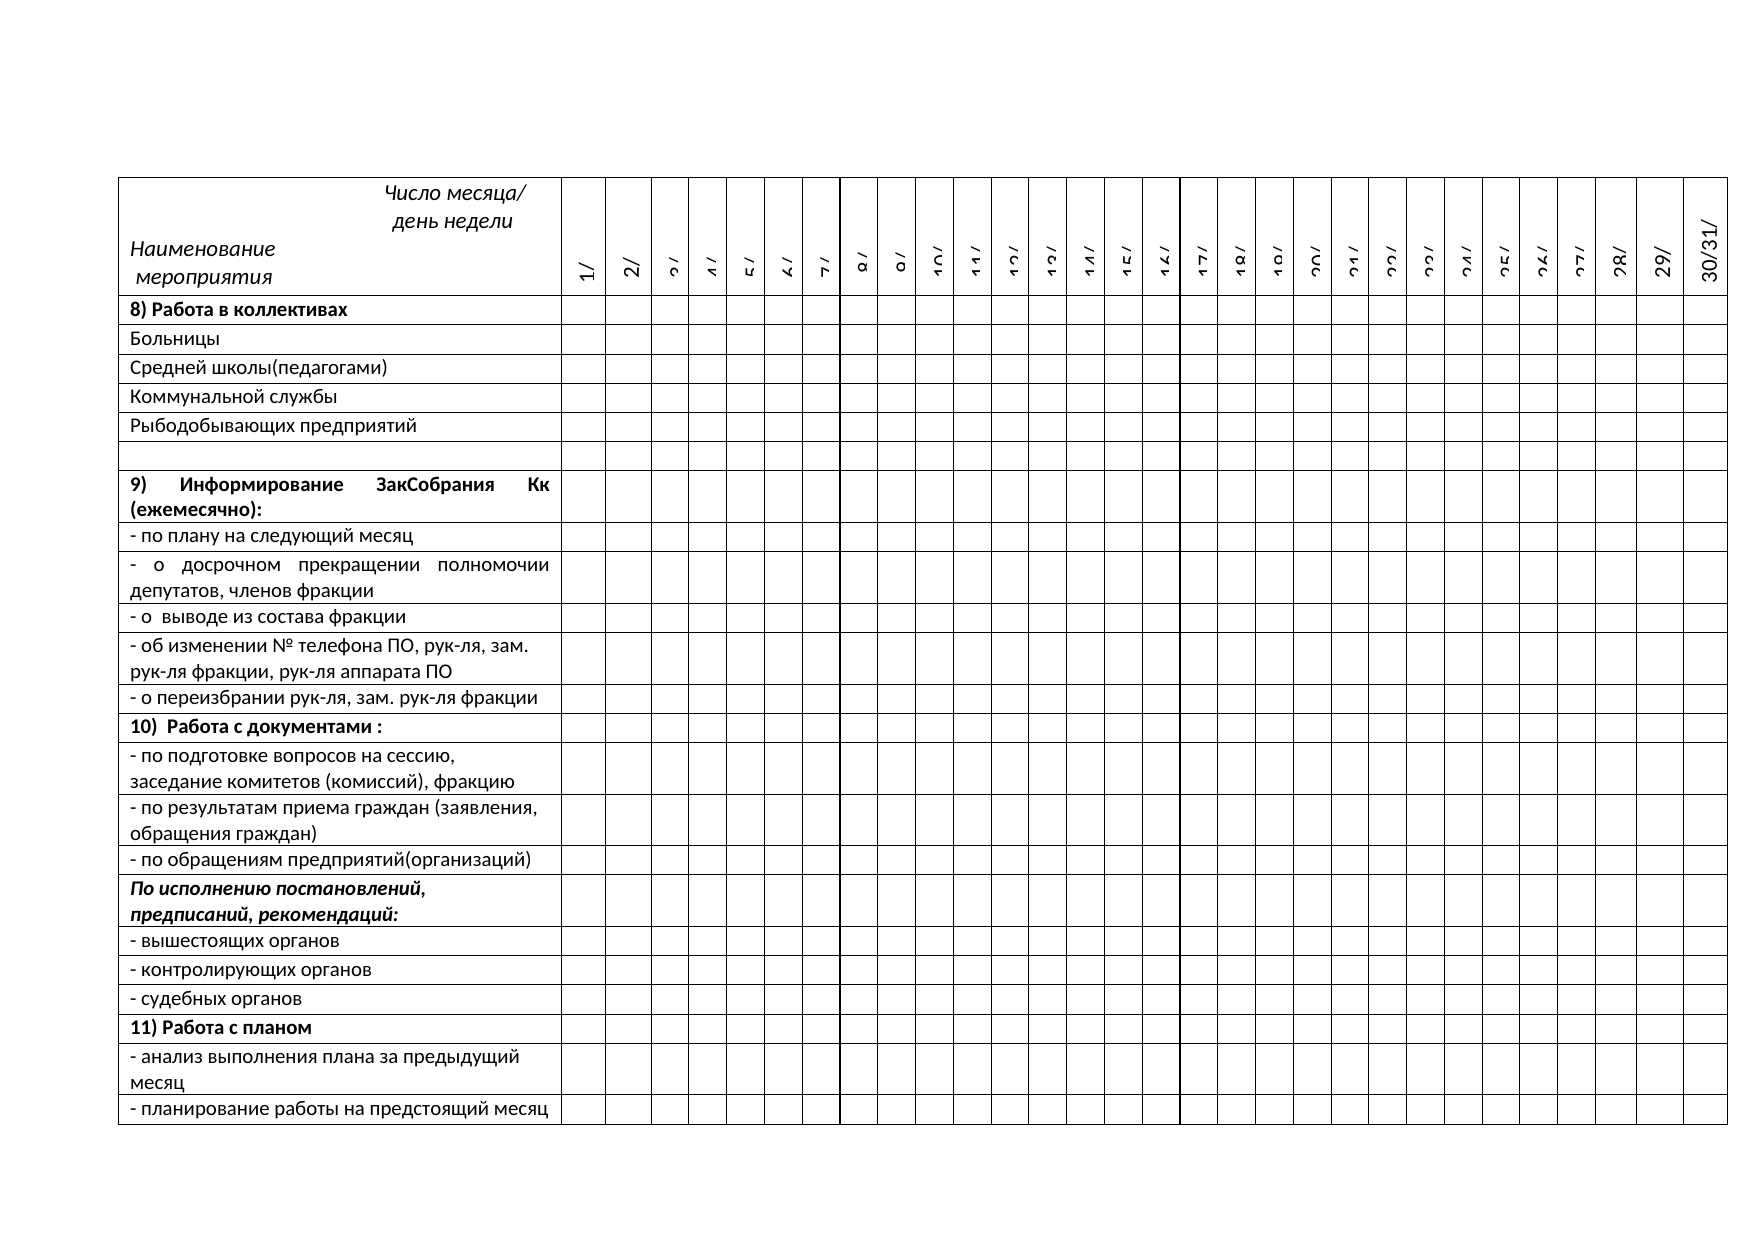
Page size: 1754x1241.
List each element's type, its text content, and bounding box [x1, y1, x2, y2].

table_cell [1105, 685, 1142, 712]
table_cell [1332, 846, 1368, 874]
table_cell [1483, 1044, 1519, 1094]
table_cell [1684, 875, 1727, 926]
table_cell [803, 714, 839, 742]
table_cell [689, 743, 726, 793]
table_cell [727, 552, 764, 602]
table_cell [1558, 296, 1595, 324]
table_cell [1218, 795, 1255, 845]
table_cell [1369, 1044, 1406, 1094]
table_cell [1332, 1015, 1368, 1042]
table_header 26/ [1520, 178, 1557, 295]
table_cell [727, 985, 764, 1013]
table_cell [1596, 442, 1636, 470]
table_cell [1181, 552, 1217, 602]
table_cell [803, 442, 839, 470]
table_cell [689, 714, 726, 742]
table_cell [1684, 604, 1727, 632]
table_header 18/ [1218, 178, 1255, 295]
table_cell [652, 296, 688, 324]
table_cell [1029, 442, 1066, 470]
table_cell [1369, 875, 1406, 926]
table_cell [803, 413, 839, 441]
table_header 3/ вс [652, 178, 688, 295]
table_cell [1637, 442, 1683, 470]
table_cell [1332, 296, 1368, 324]
table_cell [841, 685, 877, 712]
table_cell [1445, 296, 1482, 324]
table_header 27/ [1558, 178, 1595, 295]
table_cell [1558, 685, 1595, 712]
table_cell [727, 956, 764, 984]
table_cell [1637, 927, 1683, 955]
table_cell [841, 875, 877, 926]
table_cell [1143, 523, 1179, 551]
table_cell - по обращениям предприятий(организаций) [119, 846, 561, 874]
table_cell [916, 384, 953, 412]
table_cell [1029, 743, 1066, 793]
table_cell [1143, 413, 1179, 441]
table_cell [1029, 633, 1066, 683]
table_cell [1256, 384, 1293, 412]
table_cell [841, 1095, 877, 1123]
table_header 23/ [1407, 178, 1444, 295]
table_cell - анализ выполнения плана за предыдущий месяц [119, 1044, 561, 1094]
table_cell [878, 685, 915, 712]
table_cell [1181, 355, 1217, 382]
table_cell [992, 325, 1028, 353]
table_cell [803, 1044, 839, 1094]
table_cell [1256, 846, 1293, 874]
table_cell [916, 685, 953, 712]
table_cell [1684, 1015, 1727, 1042]
table_cell [1483, 442, 1519, 470]
table_cell [1407, 552, 1444, 602]
table_cell [606, 1044, 651, 1094]
table_cell [1332, 927, 1368, 955]
table_cell [1029, 1044, 1066, 1094]
table_cell [1596, 1044, 1636, 1094]
table_cell - по результатам приема граждан (заявления, обращения граждан) [119, 795, 561, 845]
table_cell [1181, 384, 1217, 412]
table_cell [1407, 384, 1444, 412]
table_cell Рыбодобывающих предприятий [119, 413, 561, 441]
table_cell [1218, 743, 1255, 793]
table_cell [841, 633, 877, 683]
table_cell [992, 985, 1028, 1013]
table_cell [954, 384, 991, 412]
table_cell [1369, 442, 1406, 470]
table_cell [1520, 714, 1557, 742]
table_cell [954, 956, 991, 984]
table_cell [1181, 714, 1217, 742]
table_cell [652, 846, 688, 874]
table_cell [916, 1095, 953, 1123]
table_cell [916, 523, 953, 551]
table_header 6/ ср [765, 178, 802, 295]
table_cell [1483, 875, 1519, 926]
table_cell [1143, 325, 1179, 353]
table_cell [992, 714, 1028, 742]
table_cell [562, 413, 605, 441]
table_cell [841, 927, 877, 955]
table_cell [652, 1095, 688, 1123]
table_cell [1684, 927, 1727, 955]
table_cell [1483, 604, 1519, 632]
table_cell [992, 604, 1028, 632]
table_cell [1256, 442, 1293, 470]
table_cell [1029, 1095, 1066, 1123]
table_cell [1684, 985, 1727, 1013]
table_cell [1483, 1015, 1519, 1042]
table_cell [1684, 795, 1727, 845]
table_cell [1407, 1095, 1444, 1123]
table_cell [1256, 633, 1293, 683]
table_cell [992, 846, 1028, 874]
table_cell [1369, 743, 1406, 793]
table_cell [1105, 604, 1142, 632]
table_cell [1445, 523, 1482, 551]
table_cell [878, 442, 915, 470]
table_cell [1332, 743, 1368, 793]
table_cell [992, 743, 1028, 793]
table_cell - об изменении № телефона ПО, рук-ля, зам. рук-ля фракции, рук-ля аппарата ПО [119, 633, 561, 683]
table_cell [1520, 846, 1557, 874]
table_cell [878, 875, 915, 926]
table_cell [1218, 985, 1255, 1013]
table_cell 8) Работа в коллективах [119, 296, 561, 324]
table_cell [1558, 1044, 1595, 1094]
table_cell [1558, 633, 1595, 683]
table_cell [1637, 743, 1683, 793]
table_cell [878, 325, 915, 353]
table_cell [1256, 413, 1293, 441]
table_cell [1637, 471, 1683, 522]
table_cell [878, 743, 915, 793]
table_cell [727, 927, 764, 955]
table_cell [954, 1015, 991, 1042]
table_cell [992, 685, 1028, 712]
table_cell [1029, 384, 1066, 412]
table_cell [1105, 633, 1142, 683]
table_cell [1520, 355, 1557, 382]
table_cell [878, 795, 915, 845]
table_cell [1067, 523, 1104, 551]
table_cell [1369, 1095, 1406, 1123]
table_cell [916, 471, 953, 522]
table_cell [1637, 795, 1683, 845]
table_cell [1143, 1044, 1179, 1094]
table_cell [1332, 325, 1368, 353]
table_header 2/ [606, 178, 651, 295]
table_cell [1558, 1015, 1595, 1042]
table_cell [803, 604, 839, 632]
table_cell [1332, 523, 1368, 551]
table_cell [916, 604, 953, 632]
table_header 4/ пн [689, 178, 726, 295]
table_cell [1558, 956, 1595, 984]
table_cell [1684, 413, 1727, 441]
table_cell [841, 1044, 877, 1094]
table_cell [1520, 685, 1557, 712]
table_cell [1684, 523, 1727, 551]
table_header 14/ [1067, 178, 1104, 295]
table_cell [1558, 325, 1595, 353]
table_cell [1445, 355, 1482, 382]
table_cell [1294, 714, 1331, 742]
table_cell [1407, 985, 1444, 1013]
table_cell [1256, 985, 1293, 1013]
table_cell [652, 743, 688, 793]
table_cell [1181, 523, 1217, 551]
table_cell [1218, 355, 1255, 382]
table_cell [606, 633, 651, 683]
table_cell [954, 685, 991, 712]
table_cell [1637, 384, 1683, 412]
table_cell [606, 743, 651, 793]
table_cell [765, 355, 802, 382]
table_cell [954, 413, 991, 441]
table_cell [1256, 743, 1293, 793]
table_cell [1332, 1095, 1368, 1123]
table_header 13/ [1029, 178, 1066, 295]
table_cell [1445, 743, 1482, 793]
table_cell [1067, 795, 1104, 845]
table_cell [652, 795, 688, 845]
table_cell [562, 927, 605, 955]
table_cell [1596, 956, 1636, 984]
table_cell [562, 384, 605, 412]
table_cell [1445, 471, 1482, 522]
table_cell [1520, 1044, 1557, 1094]
table_cell [689, 1015, 726, 1042]
table_cell [1558, 413, 1595, 441]
table_cell [1520, 604, 1557, 632]
table_cell [1105, 471, 1142, 522]
table_cell [878, 384, 915, 412]
table_cell [1143, 846, 1179, 874]
table_cell [652, 956, 688, 984]
table_cell - вышестоящих органов [119, 927, 561, 955]
table_cell [1105, 355, 1142, 382]
table_cell [1637, 604, 1683, 632]
table_cell [689, 685, 726, 712]
table_cell [652, 325, 688, 353]
table_cell [1143, 604, 1179, 632]
table_cell [878, 471, 915, 522]
table_cell [841, 743, 877, 793]
table_cell [803, 325, 839, 353]
table_cell [1181, 604, 1217, 632]
table_cell [1483, 413, 1519, 441]
table_cell [1520, 471, 1557, 522]
table_cell [689, 1095, 726, 1123]
table_cell [1637, 633, 1683, 683]
table_cell [1256, 956, 1293, 984]
table_cell [765, 956, 802, 984]
table_cell [1637, 552, 1683, 602]
table_cell [1520, 442, 1557, 470]
table_cell [1407, 604, 1444, 632]
table_cell [1067, 413, 1104, 441]
table_cell [1218, 927, 1255, 955]
table_cell [727, 743, 764, 793]
table_header 5/ вт [727, 178, 764, 295]
table_cell [1067, 325, 1104, 353]
table_cell [1596, 1015, 1636, 1042]
table_cell [1067, 685, 1104, 712]
table_cell [878, 604, 915, 632]
table_cell [765, 471, 802, 522]
table_cell [954, 1095, 991, 1123]
table_cell [1483, 296, 1519, 324]
table_header 8/ сб [841, 178, 877, 295]
table_cell [1684, 633, 1727, 683]
table_cell [1445, 956, 1482, 984]
table_cell [992, 355, 1028, 382]
table_cell [1596, 795, 1636, 845]
table_cell [803, 1095, 839, 1123]
table_cell [1294, 296, 1331, 324]
table_cell [1105, 552, 1142, 602]
table_cell [1483, 927, 1519, 955]
table_cell [878, 413, 915, 441]
table_cell [1332, 384, 1368, 412]
table_cell [765, 846, 802, 874]
table_cell [1407, 325, 1444, 353]
table_cell [992, 384, 1028, 412]
table_cell [992, 795, 1028, 845]
table_cell [841, 714, 877, 742]
table_cell [1407, 413, 1444, 441]
table_cell [689, 795, 726, 845]
table_cell [1445, 1015, 1482, 1042]
table_cell [1143, 985, 1179, 1013]
table_cell [1637, 956, 1683, 984]
table_cell [1369, 956, 1406, 984]
table_cell [1218, 413, 1255, 441]
table_cell [1407, 956, 1444, 984]
table_cell [606, 523, 651, 551]
table_cell [1558, 384, 1595, 412]
table_cell [1369, 355, 1406, 382]
table_cell [1520, 875, 1557, 926]
table_cell [652, 523, 688, 551]
table_cell [1218, 604, 1255, 632]
table_cell [1218, 1095, 1255, 1123]
table_cell [1067, 846, 1104, 874]
table_cell [954, 985, 991, 1013]
table_cell [652, 471, 688, 522]
table_cell [606, 552, 651, 602]
table_cell [765, 384, 802, 412]
table_cell [1256, 552, 1293, 602]
table_cell [562, 1044, 605, 1094]
table_cell [1520, 296, 1557, 324]
table_cell [803, 875, 839, 926]
table_cell [765, 442, 802, 470]
table_cell [1596, 875, 1636, 926]
table_cell [1143, 714, 1179, 742]
table_cell [727, 296, 764, 324]
table_cell [954, 743, 991, 793]
table_cell [1369, 471, 1406, 522]
table_cell [1637, 714, 1683, 742]
table_cell [765, 296, 802, 324]
table_cell [1445, 325, 1482, 353]
table_cell [727, 413, 764, 441]
table_cell [1445, 633, 1482, 683]
table_cell [1294, 1015, 1331, 1042]
table_cell [1483, 523, 1519, 551]
table_cell [803, 927, 839, 955]
table_cell [606, 795, 651, 845]
table_cell [1294, 604, 1331, 632]
table_cell [1105, 1095, 1142, 1123]
table_cell [1294, 325, 1331, 353]
table_cell [1637, 1044, 1683, 1094]
table_header 11/ [954, 178, 991, 295]
table_cell [1684, 685, 1727, 712]
table_cell [992, 471, 1028, 522]
table_cell [878, 714, 915, 742]
table_cell [1332, 685, 1368, 712]
table_cell [1332, 471, 1368, 522]
table_cell [765, 552, 802, 602]
table_cell [1105, 795, 1142, 845]
table_cell [1407, 875, 1444, 926]
table_cell [1067, 552, 1104, 602]
table_cell [803, 795, 839, 845]
table_cell [652, 604, 688, 632]
table_cell [1256, 1044, 1293, 1094]
table_cell [562, 1015, 605, 1042]
table_cell [1067, 743, 1104, 793]
table_cell [1143, 743, 1179, 793]
table_cell [803, 985, 839, 1013]
table_cell [1483, 846, 1519, 874]
table_cell [1369, 685, 1406, 712]
table_cell [1105, 1044, 1142, 1094]
table_cell [1181, 413, 1217, 441]
table_cell [1520, 633, 1557, 683]
table_cell [1445, 875, 1482, 926]
table_cell [878, 985, 915, 1013]
table_cell [1294, 956, 1331, 984]
table_cell [1029, 875, 1066, 926]
table_cell [1596, 296, 1636, 324]
table_cell [1596, 743, 1636, 793]
table_cell [562, 1095, 605, 1123]
table_cell [1029, 471, 1066, 522]
table_cell [1029, 956, 1066, 984]
table_cell [1029, 685, 1066, 712]
table_cell [606, 685, 651, 712]
table_cell [1596, 846, 1636, 874]
table_cell [1684, 384, 1727, 412]
table_cell [1558, 846, 1595, 874]
table_cell [1067, 355, 1104, 382]
table_cell [954, 523, 991, 551]
table_cell [1407, 355, 1444, 382]
table_cell [1067, 956, 1104, 984]
table_cell [1143, 442, 1179, 470]
table_cell [992, 413, 1028, 441]
table_cell [1684, 296, 1727, 324]
table_cell [1369, 714, 1406, 742]
table_cell [992, 1015, 1028, 1042]
table_cell [1105, 927, 1142, 955]
table_cell [1218, 875, 1255, 926]
table_cell [1445, 985, 1482, 1013]
table_cell [765, 685, 802, 712]
table_cell [1067, 384, 1104, 412]
table_cell 10) Работа с документами : [119, 714, 561, 742]
table_cell [992, 1095, 1028, 1123]
table_cell [916, 355, 953, 382]
table_cell [1483, 743, 1519, 793]
table_cell [1105, 296, 1142, 324]
table_cell [1218, 384, 1255, 412]
table_cell [652, 1044, 688, 1094]
table_cell [1218, 956, 1255, 984]
table_cell [1143, 633, 1179, 683]
table_cell [1369, 985, 1406, 1013]
table_cell - по подготовке вопросов на сессию, заседание комитетов (комиссий), фракцию [119, 743, 561, 793]
table_cell [1294, 552, 1331, 602]
table_cell [1294, 471, 1331, 522]
table_cell - о досрочном прекращении полномочии депутатов, членов фракции [119, 552, 561, 602]
table_cell [1256, 604, 1293, 632]
table_cell [1181, 743, 1217, 793]
table_cell [1181, 442, 1217, 470]
table_cell [1181, 846, 1217, 874]
table_cell [1105, 1015, 1142, 1042]
table_cell [1218, 633, 1255, 683]
table_cell [841, 523, 877, 551]
table_cell [652, 875, 688, 926]
table_cell [1637, 1095, 1683, 1123]
table_cell [1637, 325, 1683, 353]
table_cell [1483, 956, 1519, 984]
table_cell [606, 1095, 651, 1123]
table_cell [1596, 471, 1636, 522]
table_cell [1105, 956, 1142, 984]
table_cell [1029, 604, 1066, 632]
table_header 15/ [1105, 178, 1142, 295]
table_header 17/ [1181, 178, 1217, 295]
table_cell [562, 846, 605, 874]
table_cell - по плану на следующий месяц [119, 523, 561, 551]
table_cell [1218, 1015, 1255, 1042]
table_cell [1294, 985, 1331, 1013]
table_cell [1181, 296, 1217, 324]
table_cell [1029, 985, 1066, 1013]
table_cell [1520, 384, 1557, 412]
table_cell [689, 325, 726, 353]
table_cell [916, 413, 953, 441]
table_cell [803, 384, 839, 412]
table_cell [652, 413, 688, 441]
table_cell [1181, 685, 1217, 712]
table_cell [1181, 633, 1217, 683]
table_cell [1181, 471, 1217, 522]
table_cell [954, 846, 991, 874]
table_cell [1067, 875, 1104, 926]
table_cell [1558, 743, 1595, 793]
table_cell [841, 552, 877, 602]
table_cell [727, 875, 764, 926]
table_cell [1369, 927, 1406, 955]
table_cell [562, 633, 605, 683]
table_cell [1407, 685, 1444, 712]
table_cell [1143, 355, 1179, 382]
table_cell [954, 355, 991, 382]
table_cell [727, 1015, 764, 1042]
table_cell [954, 633, 991, 683]
table_cell [1558, 985, 1595, 1013]
table_cell [562, 985, 605, 1013]
table_cell [1558, 714, 1595, 742]
table_cell - судебных органов [119, 985, 561, 1013]
table_cell [562, 442, 605, 470]
table_cell [727, 355, 764, 382]
table_cell [1520, 552, 1557, 602]
table_cell [1407, 714, 1444, 742]
table_cell [1105, 413, 1142, 441]
table_cell [765, 325, 802, 353]
table_cell [1181, 325, 1217, 353]
table_cell [1218, 685, 1255, 712]
table_cell [606, 442, 651, 470]
table_cell [1637, 985, 1683, 1013]
table_cell [1520, 956, 1557, 984]
table_cell [689, 384, 726, 412]
table_cell [803, 296, 839, 324]
table_cell [1029, 523, 1066, 551]
table_cell [1294, 875, 1331, 926]
table_cell [1105, 985, 1142, 1013]
table_cell [1143, 1015, 1179, 1042]
table_cell [992, 1044, 1028, 1094]
table_cell [1294, 685, 1331, 712]
table_cell [1105, 384, 1142, 412]
table_cell [1332, 552, 1368, 602]
table_cell [1520, 325, 1557, 353]
table_cell [1684, 956, 1727, 984]
table_cell [606, 846, 651, 874]
table_cell [727, 1044, 764, 1094]
table_cell [1369, 325, 1406, 353]
table_cell [1218, 714, 1255, 742]
table_cell [1407, 523, 1444, 551]
table_cell [1483, 552, 1519, 602]
table_cell [689, 413, 726, 441]
table_cell [1294, 384, 1331, 412]
table_cell [878, 1015, 915, 1042]
table_cell [841, 384, 877, 412]
table_cell [1520, 985, 1557, 1013]
table_cell [841, 355, 877, 382]
table_cell - планирование работы на предстоящий месяц [119, 1095, 561, 1123]
table_cell [1637, 1015, 1683, 1042]
table_cell [689, 552, 726, 602]
table_cell [562, 552, 605, 602]
table_cell [1218, 325, 1255, 353]
table_cell [765, 985, 802, 1013]
table_header 24/ [1445, 178, 1482, 295]
table_header 1/ [562, 178, 605, 295]
table_cell [1407, 846, 1444, 874]
table_cell [1596, 927, 1636, 955]
table_cell [1407, 795, 1444, 845]
table_cell [606, 875, 651, 926]
table_cell [1407, 1015, 1444, 1042]
table_cell [1558, 875, 1595, 926]
table_cell [1256, 875, 1293, 926]
table_cell [916, 442, 953, 470]
table_cell [992, 296, 1028, 324]
table_header 29/ [1637, 178, 1683, 295]
table_cell [652, 442, 688, 470]
table_cell [954, 795, 991, 845]
table_cell [1596, 633, 1636, 683]
table_cell [954, 875, 991, 926]
table_cell [1332, 875, 1368, 926]
table_cell - контролирующих органов [119, 956, 561, 984]
table_cell [1218, 1044, 1255, 1094]
table_cell [689, 875, 726, 926]
table_cell [1369, 846, 1406, 874]
table_cell [1181, 1044, 1217, 1094]
table_cell [878, 846, 915, 874]
table_cell [1181, 1095, 1217, 1123]
table_cell [1596, 552, 1636, 602]
table_header 20/ [1294, 178, 1331, 295]
table_cell [954, 927, 991, 955]
table_cell [992, 875, 1028, 926]
table_cell [765, 927, 802, 955]
table_cell [954, 604, 991, 632]
table_cell [1637, 846, 1683, 874]
table_header 22/ [1369, 178, 1406, 295]
table_cell [841, 1015, 877, 1042]
table_cell [1143, 956, 1179, 984]
table_cell [841, 985, 877, 1013]
table_cell [1369, 523, 1406, 551]
table_cell [1067, 927, 1104, 955]
table_cell [562, 523, 605, 551]
table_cell [727, 846, 764, 874]
table_cell [606, 956, 651, 984]
table_cell [689, 471, 726, 522]
table_cell [1407, 1044, 1444, 1094]
table_cell [1067, 1044, 1104, 1094]
table_cell [562, 714, 605, 742]
table_cell [652, 985, 688, 1013]
table_cell [765, 743, 802, 793]
table_cell [1294, 413, 1331, 441]
table_cell [1445, 384, 1482, 412]
table_cell [954, 442, 991, 470]
table_cell [1332, 442, 1368, 470]
table_cell [1332, 714, 1368, 742]
table_cell [841, 604, 877, 632]
table_cell [689, 604, 726, 632]
table_cell [1332, 413, 1368, 441]
table_cell [1445, 442, 1482, 470]
table_cell [727, 442, 764, 470]
table_cell [878, 1044, 915, 1094]
table_cell [1294, 355, 1331, 382]
table_cell [1684, 846, 1727, 874]
table_cell [1369, 604, 1406, 632]
table_cell [727, 795, 764, 845]
table_cell Больницы [119, 325, 561, 353]
table_cell [1369, 296, 1406, 324]
table_cell [1181, 875, 1217, 926]
table_cell [954, 714, 991, 742]
table_cell [878, 552, 915, 602]
table_cell [562, 956, 605, 984]
table_cell [1218, 296, 1255, 324]
table_cell [689, 1044, 726, 1094]
table_cell [1684, 1095, 1727, 1123]
table_cell [1483, 1095, 1519, 1123]
table_cell [1332, 604, 1368, 632]
table_cell [1596, 325, 1636, 353]
table_cell [652, 633, 688, 683]
table_cell [1558, 604, 1595, 632]
table_cell [1029, 846, 1066, 874]
table_cell [1684, 714, 1727, 742]
table_cell [803, 1015, 839, 1042]
table_cell [119, 442, 561, 470]
table_cell [1256, 355, 1293, 382]
table_cell [606, 355, 651, 382]
table_cell [1520, 743, 1557, 793]
table_cell [1332, 633, 1368, 683]
table_cell [916, 743, 953, 793]
table_cell [606, 384, 651, 412]
table_cell [606, 325, 651, 353]
table_cell [1520, 795, 1557, 845]
table_cell [1067, 1095, 1104, 1123]
table_cell [803, 355, 839, 382]
table_cell [1181, 927, 1217, 955]
table_cell [1143, 471, 1179, 522]
table_cell [1105, 714, 1142, 742]
table_cell [803, 956, 839, 984]
table_cell [1596, 1095, 1636, 1123]
table_cell [1445, 714, 1482, 742]
table_cell [1445, 846, 1482, 874]
table_cell [562, 795, 605, 845]
table_cell [1105, 523, 1142, 551]
table_cell [652, 1015, 688, 1042]
table_cell [1105, 442, 1142, 470]
table_cell [1558, 552, 1595, 602]
table_cell [1637, 523, 1683, 551]
table_header 7/ чт [803, 178, 839, 295]
table_cell [1684, 552, 1727, 602]
table_cell [1029, 714, 1066, 742]
table_cell [1637, 875, 1683, 926]
table_cell По исполнению постановлений, предписаний, рекомендаций: [119, 875, 561, 926]
table_cell [652, 384, 688, 412]
table_cell [878, 633, 915, 683]
table_cell [1332, 795, 1368, 845]
table_cell [727, 523, 764, 551]
table_header 25/ [1483, 178, 1519, 295]
table_cell [954, 296, 991, 324]
table_cell [1143, 552, 1179, 602]
table_cell [916, 875, 953, 926]
table_cell [1596, 685, 1636, 712]
table_cell [1445, 552, 1482, 602]
table_cell [765, 714, 802, 742]
table_cell [803, 685, 839, 712]
table_cell [1637, 685, 1683, 712]
table_cell [1445, 927, 1482, 955]
table_cell [1558, 1095, 1595, 1123]
table_cell [606, 927, 651, 955]
table_cell [1483, 384, 1519, 412]
table_cell [1294, 743, 1331, 793]
table_cell [1181, 985, 1217, 1013]
table_cell [1143, 685, 1179, 712]
table_cell [727, 384, 764, 412]
table_cell [1483, 795, 1519, 845]
table_cell [916, 795, 953, 845]
table_cell [1637, 413, 1683, 441]
table_cell [954, 552, 991, 602]
table_cell [727, 325, 764, 353]
table_cell [1143, 296, 1179, 324]
table_cell [1294, 633, 1331, 683]
table_cell [1294, 846, 1331, 874]
table_cell [1332, 985, 1368, 1013]
table_cell [841, 956, 877, 984]
table_cell [1684, 471, 1727, 522]
table_cell [562, 743, 605, 793]
table_cell [1256, 795, 1293, 845]
table_cell [765, 1015, 802, 1042]
table_cell [954, 471, 991, 522]
table_cell [1483, 714, 1519, 742]
table_header 30/31/ [1684, 178, 1727, 295]
table_cell [765, 604, 802, 632]
table_cell [765, 413, 802, 441]
table_cell [1483, 325, 1519, 353]
table_cell [1218, 442, 1255, 470]
table_cell [1143, 875, 1179, 926]
table_cell [841, 471, 877, 522]
table_cell [1332, 355, 1368, 382]
table_cell [606, 604, 651, 632]
table_cell [916, 846, 953, 874]
table_cell [992, 442, 1028, 470]
table_cell [562, 355, 605, 382]
table_cell [606, 714, 651, 742]
table_cell [1407, 743, 1444, 793]
table_cell [1256, 1095, 1293, 1123]
table_cell [1029, 552, 1066, 602]
table_cell [1684, 743, 1727, 793]
table_cell [606, 471, 651, 522]
table_cell [1369, 384, 1406, 412]
table_cell [562, 296, 605, 324]
table_cell [841, 413, 877, 441]
table_cell [1596, 523, 1636, 551]
table_cell [1407, 442, 1444, 470]
table_cell [1445, 685, 1482, 712]
table_cell [1067, 714, 1104, 742]
table_cell [1029, 1015, 1066, 1042]
table_cell [1520, 927, 1557, 955]
table_cell [1294, 1044, 1331, 1094]
table_cell [727, 1095, 764, 1123]
table_cell [606, 296, 651, 324]
table_cell [689, 927, 726, 955]
table_cell [916, 714, 953, 742]
table_cell [1067, 471, 1104, 522]
table_cell [1067, 604, 1104, 632]
table_cell [1445, 1044, 1482, 1094]
table_cell [1218, 846, 1255, 874]
table_cell [1558, 927, 1595, 955]
table_cell [1520, 413, 1557, 441]
table_cell Коммунальной службы [119, 384, 561, 412]
table_cell [1596, 714, 1636, 742]
table_cell [1067, 985, 1104, 1013]
table_cell [916, 325, 953, 353]
table_header 12/ [992, 178, 1028, 295]
table_cell [1294, 1095, 1331, 1123]
table_cell [1029, 795, 1066, 845]
table_cell [1029, 355, 1066, 382]
table_cell [803, 743, 839, 793]
table_cell [606, 413, 651, 441]
table_cell [878, 296, 915, 324]
table_cell [1256, 523, 1293, 551]
table_cell [992, 523, 1028, 551]
table_cell [1256, 685, 1293, 712]
table_cell [606, 1015, 651, 1042]
table_cell [1407, 471, 1444, 522]
table_cell [1029, 325, 1066, 353]
table_header 19/ [1256, 178, 1293, 295]
table_cell [765, 795, 802, 845]
table_cell [954, 1044, 991, 1094]
table_cell [1520, 1095, 1557, 1123]
table_cell [652, 927, 688, 955]
table_cell [1029, 413, 1066, 441]
table_cell [1105, 875, 1142, 926]
table_cell [765, 523, 802, 551]
table_cell [841, 296, 877, 324]
table_cell [652, 685, 688, 712]
table_cell [916, 927, 953, 955]
table_cell [916, 1044, 953, 1094]
table_cell Средней школы(педагогами) [119, 355, 561, 382]
table_cell [1445, 795, 1482, 845]
table_cell [1332, 956, 1368, 984]
table_cell [689, 633, 726, 683]
table_cell [1369, 1015, 1406, 1042]
table_cell [1407, 927, 1444, 955]
table_cell [1105, 846, 1142, 874]
table_cell [916, 985, 953, 1013]
table_cell [1256, 325, 1293, 353]
table_cell [1596, 413, 1636, 441]
table_header 16/ [1143, 178, 1179, 295]
table_cell [1684, 355, 1727, 382]
table_cell [1407, 296, 1444, 324]
table_cell [1558, 471, 1595, 522]
table_cell [1483, 685, 1519, 712]
table_cell 9) Информирование ЗакСобрания Кк (ежемесячно): [119, 471, 561, 522]
table_cell [1369, 552, 1406, 602]
table_cell [1637, 296, 1683, 324]
table_cell [1596, 384, 1636, 412]
table_cell [1256, 714, 1293, 742]
table_cell [1181, 1015, 1217, 1042]
table_cell [1407, 633, 1444, 683]
table_cell [803, 846, 839, 874]
table_cell [562, 875, 605, 926]
table_cell [765, 633, 802, 683]
table_cell [916, 1015, 953, 1042]
table_cell 11) Работа с планом [119, 1015, 561, 1042]
table_cell [727, 685, 764, 712]
table_header 10/ [916, 178, 953, 295]
table_cell [1105, 325, 1142, 353]
table_cell - о переизбрании рук-ля, зам. рук-ля фракции [119, 685, 561, 712]
table_cell [727, 604, 764, 632]
table_cell [992, 927, 1028, 955]
table_cell [803, 633, 839, 683]
table_header Число месяца/ день недели Наименование мероприятия [119, 178, 561, 295]
table_cell [878, 523, 915, 551]
table_cell [1256, 927, 1293, 955]
table_cell [727, 471, 764, 522]
table_cell [689, 846, 726, 874]
table_cell [878, 355, 915, 382]
table_cell [652, 714, 688, 742]
table_cell [1558, 355, 1595, 382]
table_cell [1029, 927, 1066, 955]
table_cell [1294, 927, 1331, 955]
table_cell [765, 875, 802, 926]
table_cell [562, 325, 605, 353]
table_cell [1369, 633, 1406, 683]
table_cell - о выводе из состава фракции [119, 604, 561, 632]
table_cell [1294, 795, 1331, 845]
table_cell [992, 956, 1028, 984]
table_cell [916, 956, 953, 984]
table_cell [1143, 795, 1179, 845]
table_cell [727, 633, 764, 683]
table_cell [878, 1095, 915, 1123]
table_cell [1256, 471, 1293, 522]
table_header 9/ вс [878, 178, 915, 295]
table_cell [1218, 523, 1255, 551]
table_cell [841, 442, 877, 470]
table_cell [1445, 604, 1482, 632]
table_cell [1181, 795, 1217, 845]
table_cell [1520, 1015, 1557, 1042]
table_cell [1684, 1044, 1727, 1094]
table_cell [1483, 355, 1519, 382]
table_cell [878, 956, 915, 984]
table_cell [689, 442, 726, 470]
table_cell [689, 523, 726, 551]
table_cell [803, 471, 839, 522]
table_cell [1218, 552, 1255, 602]
table_cell [803, 523, 839, 551]
table_header 28/ [1596, 178, 1636, 295]
table_cell [992, 633, 1028, 683]
table_header 21/ [1332, 178, 1368, 295]
table_cell [841, 325, 877, 353]
table_cell [1143, 927, 1179, 955]
table_cell [878, 927, 915, 955]
table_cell [562, 685, 605, 712]
table_cell [1105, 743, 1142, 793]
table_cell [1294, 442, 1331, 470]
table_cell [841, 846, 877, 874]
table_cell [562, 604, 605, 632]
table_cell [1483, 633, 1519, 683]
table_cell [1558, 442, 1595, 470]
table_cell [916, 552, 953, 602]
table_cell [562, 471, 605, 522]
table_cell [1596, 355, 1636, 382]
table_cell [1483, 471, 1519, 522]
table_cell [1369, 795, 1406, 845]
table_cell [1067, 633, 1104, 683]
table_cell [1445, 413, 1482, 441]
table_cell [765, 1095, 802, 1123]
table_cell [1445, 1095, 1482, 1123]
table_cell [689, 296, 726, 324]
table_cell [689, 985, 726, 1013]
table_cell [1256, 296, 1293, 324]
table_cell [1294, 523, 1331, 551]
table_cell [1181, 956, 1217, 984]
table_cell [1558, 795, 1595, 845]
table_cell [1520, 523, 1557, 551]
table_cell [803, 552, 839, 602]
table_cell [1596, 604, 1636, 632]
table_cell [1596, 985, 1636, 1013]
table_cell [1637, 355, 1683, 382]
table_cell [765, 1044, 802, 1094]
table_cell [992, 552, 1028, 602]
table_cell [689, 956, 726, 984]
table_cell [1067, 296, 1104, 324]
table_cell [1067, 442, 1104, 470]
table_cell [916, 633, 953, 683]
table_cell [1029, 296, 1066, 324]
table_cell [916, 296, 953, 324]
table_cell [652, 355, 688, 382]
table_cell [1218, 471, 1255, 522]
table_cell [1684, 325, 1727, 353]
table_cell [1483, 985, 1519, 1013]
table_cell [727, 714, 764, 742]
table_cell [1143, 384, 1179, 412]
table_cell [1558, 523, 1595, 551]
table_cell [841, 795, 877, 845]
table_cell [1067, 1015, 1104, 1042]
table_cell [1256, 1015, 1293, 1042]
table_cell [652, 552, 688, 602]
table_cell [689, 355, 726, 382]
table_cell [1684, 442, 1727, 470]
table_cell [1143, 1095, 1179, 1123]
table_cell [954, 325, 991, 353]
table_cell [1332, 1044, 1368, 1094]
table_cell [606, 985, 651, 1013]
table_cell [1369, 413, 1406, 441]
